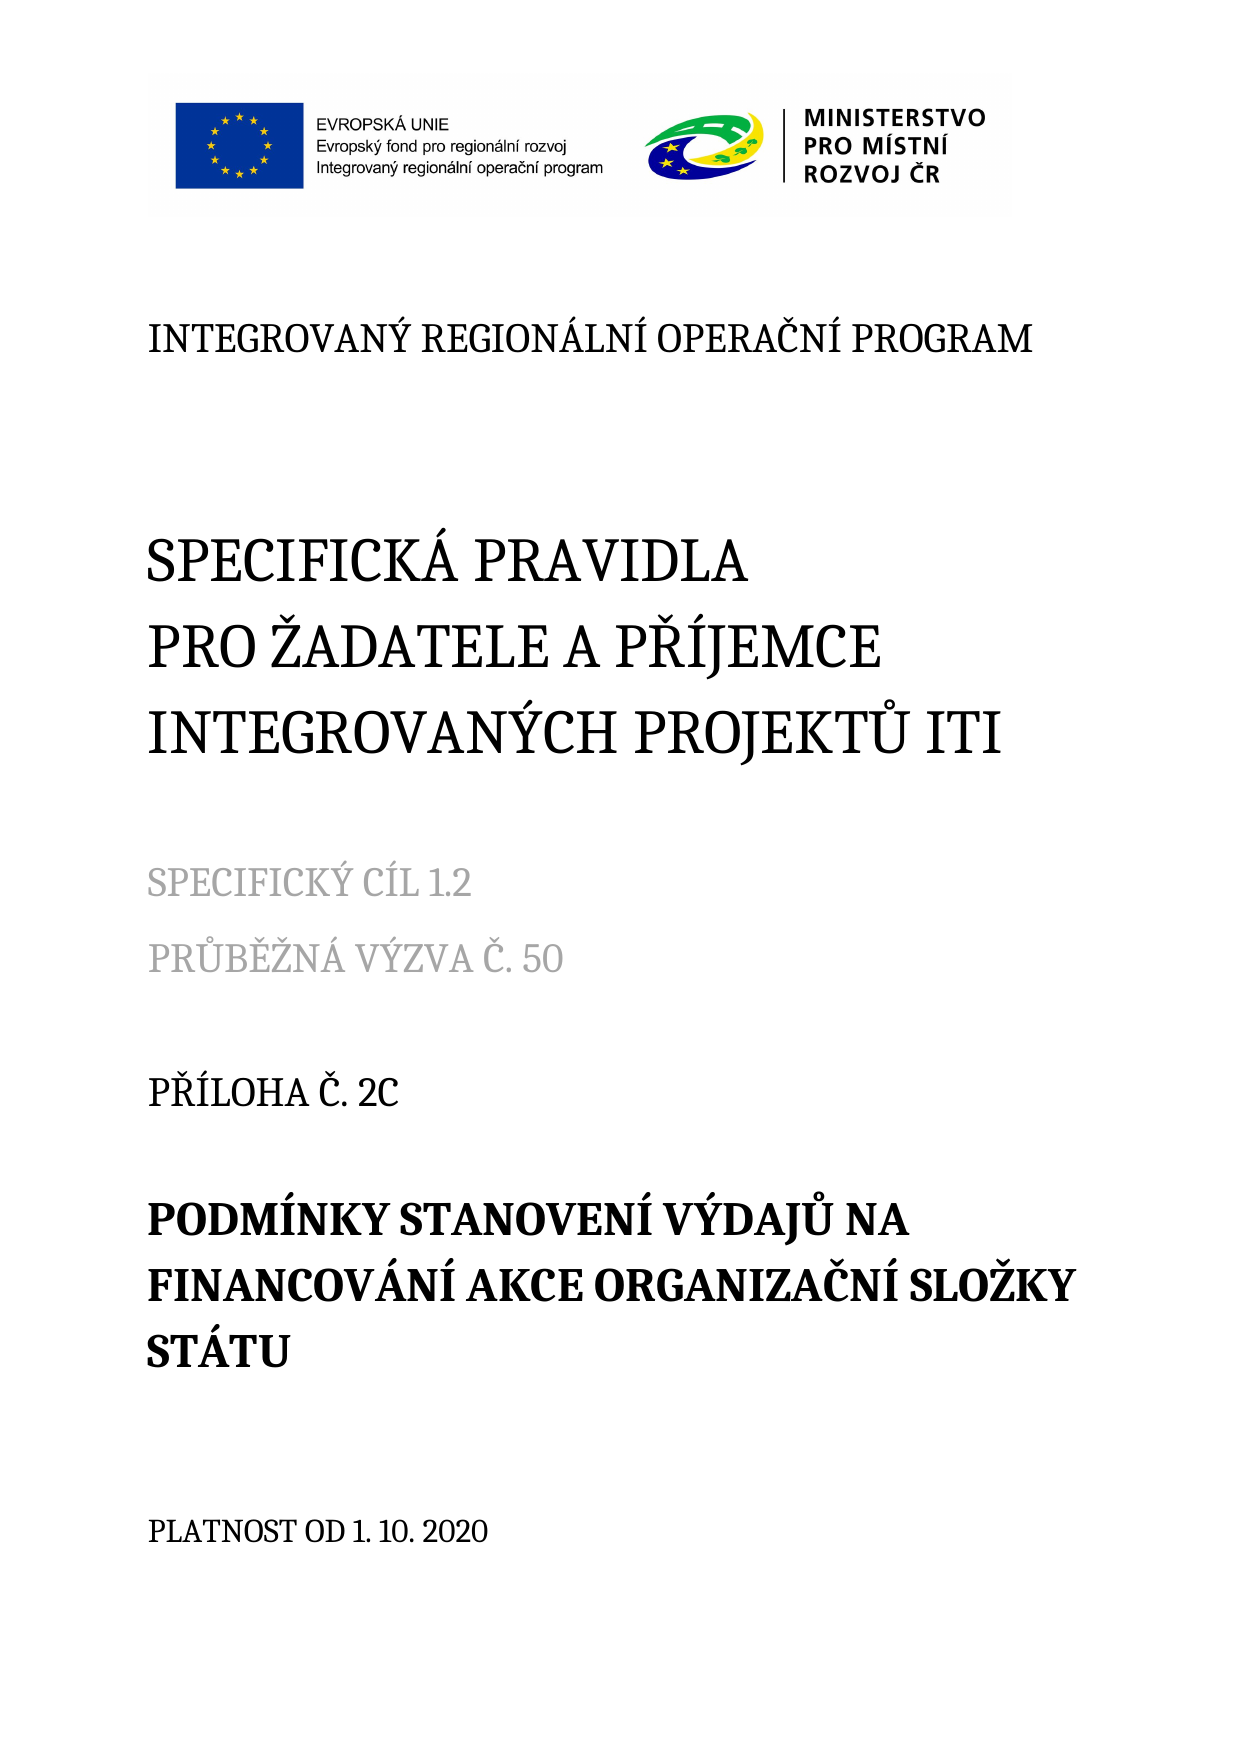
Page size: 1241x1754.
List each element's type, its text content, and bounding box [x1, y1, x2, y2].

text INTEGROVANÝ REGIONÁLNÍ OPERAČNÍ PROGRAM [148, 315, 1092, 363]
text SPECIFICKÁ PRAVIDLA [148, 525, 1092, 597]
text PŘÍLOHA Č. 2C [148, 1069, 1092, 1117]
text pLATNOST OD 1. 10. 2020 [148, 1512, 1092, 1551]
text PRŮBĚŽNÁ výzva č. 50 [148, 935, 1092, 983]
text SPECIFICKÝ CÍL 1.2 [148, 859, 1092, 907]
text Podmínky stanovení výdajů na financování akce organizační složky státu [148, 1192, 1092, 1379]
picture [147, 73, 1013, 217]
text PRO ŽADATELE A PŘÍJEMCE integrovaných projektů ITI [148, 611, 1092, 769]
